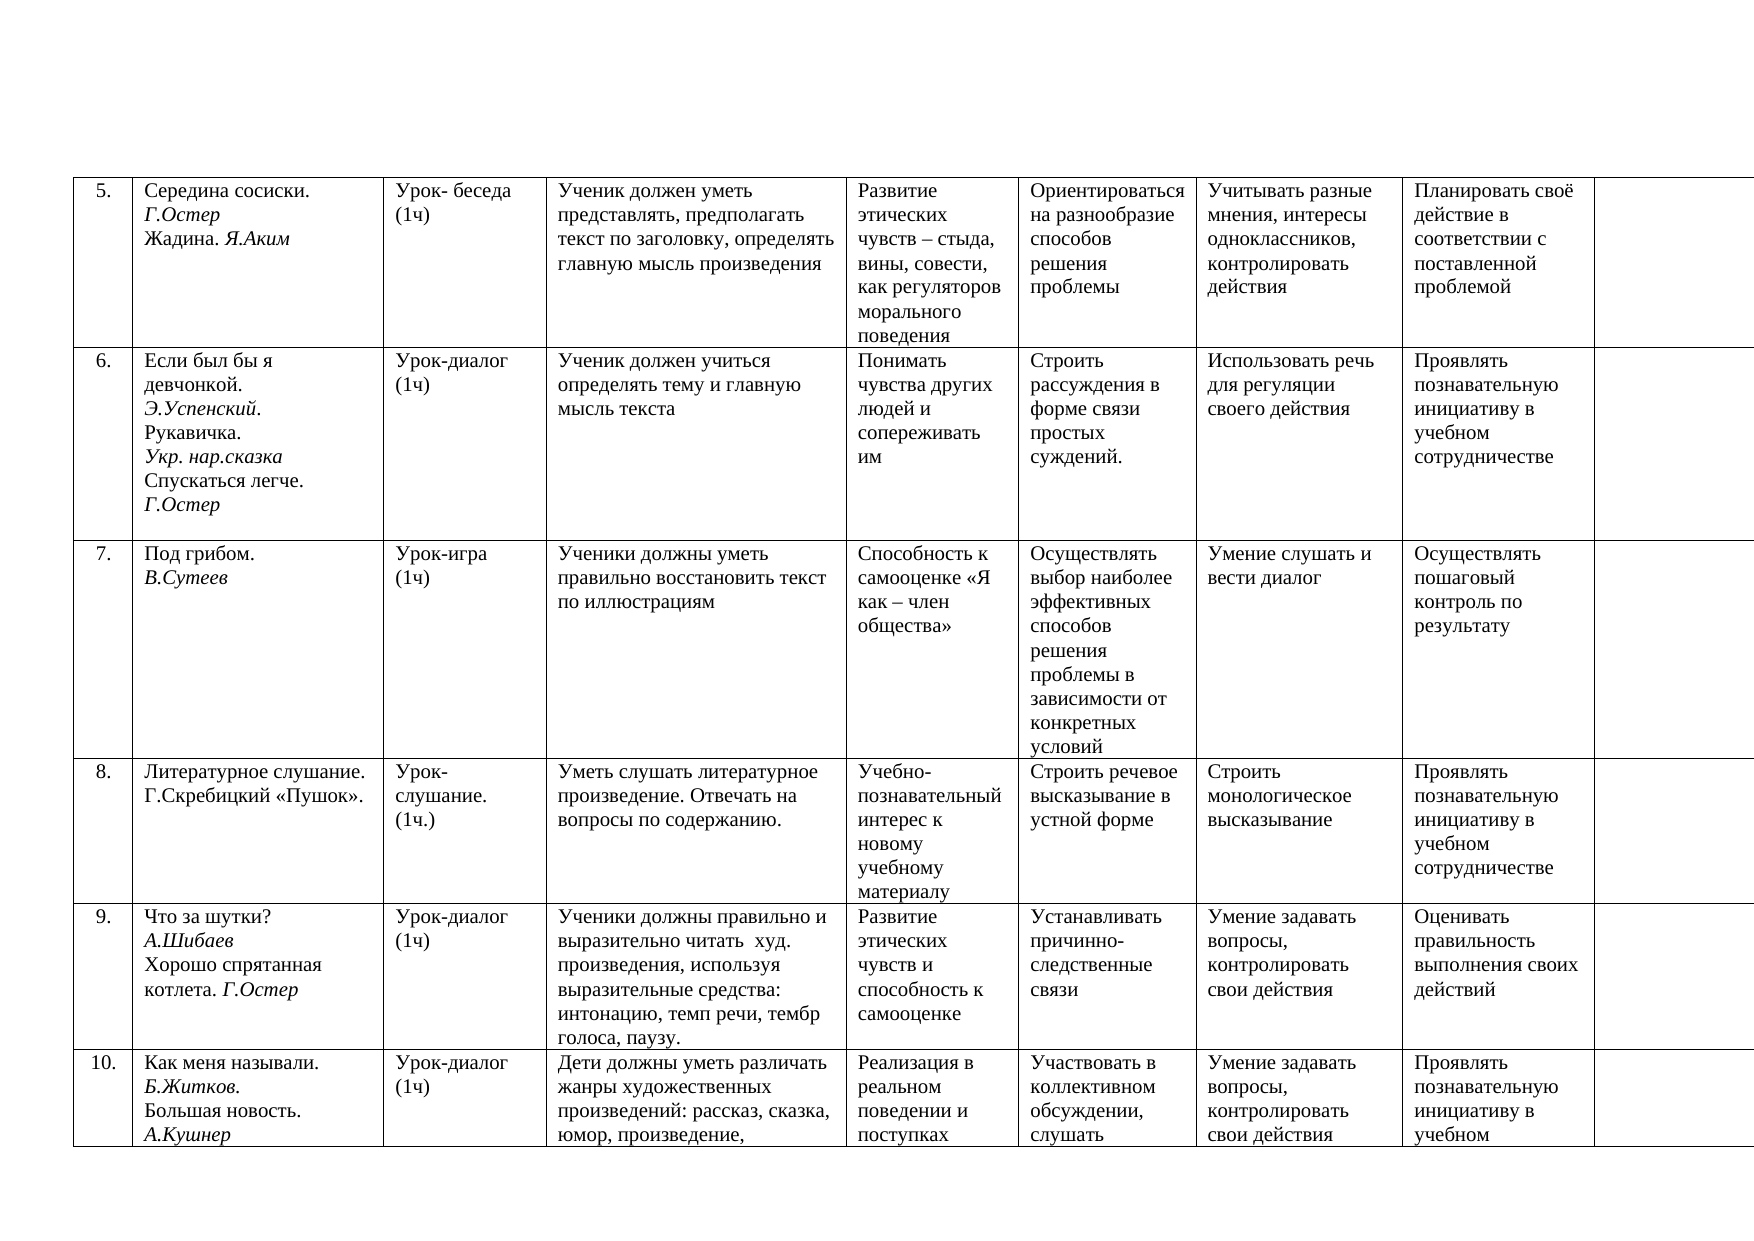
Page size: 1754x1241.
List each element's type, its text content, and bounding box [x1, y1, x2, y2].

table_cell 5. [74, 178, 132, 347]
table_cell Урок-слушание. (1ч.) [384, 759, 546, 903]
table_cell [1595, 348, 1754, 540]
table_cell Планировать своё действие в соответствии с поставленной проблемой [1403, 178, 1594, 347]
table_cell Ориентироваться на разнообразие способов решения проблемы [1019, 178, 1196, 347]
table_cell Оценивать правильность выполнения своих действий [1403, 904, 1594, 1049]
table_cell Устанавливать причинно-следственные связи [1019, 904, 1196, 1049]
table_cell [1595, 1050, 1754, 1146]
table_cell [1595, 178, 1754, 347]
table_cell Учебно-познавательный интерес к новому учебному материалу [847, 759, 1018, 903]
table_cell Урок-игра (1ч) [384, 541, 546, 758]
table_cell 6. [74, 348, 132, 540]
table_cell Проявлять познавательную инициативу в учебном сотрудничестве [1403, 759, 1594, 903]
table_cell Под грибом. В.Сутеев [133, 541, 383, 758]
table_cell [1403, 1050, 1594, 1146]
table_cell Если был бы я девчонкой. Э.Успенский. Рукавичка. Укр. нар.сказка Спускаться легче. Г.Остер [133, 348, 383, 540]
table_cell Ученики должны уметь правильно восстановить текст по иллюстрациям [547, 541, 846, 758]
table_cell [1595, 759, 1754, 903]
table_cell Строить монологическое высказывание [1197, 759, 1402, 903]
table_cell Строить речевое высказывание в устной форме [1019, 759, 1196, 903]
table_cell Осуществлять пошаговый контроль по результату [1403, 541, 1594, 758]
table_cell Понимать чувства других людей и сопереживать им [847, 348, 1018, 540]
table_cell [847, 1050, 1018, 1146]
table_cell Учитывать разные мнения, интересы одноклассников, контролировать действия [1197, 178, 1402, 347]
table_cell 10. [74, 1050, 132, 1146]
table_cell Литературное слушание. Г.Скребицкий «Пушок». [133, 759, 383, 903]
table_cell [133, 1050, 383, 1146]
table_cell [1595, 904, 1754, 1049]
table_cell [1595, 541, 1754, 758]
table_cell Способность к самооценке «Я как – член общества» [847, 541, 1018, 758]
table_cell Осуществлять выбор наиболее эффективных способов решения проблемы в зависимости от конкретных условий [1019, 541, 1196, 758]
table_cell Развитие этических чувств – стыда, вины, совести, как регуляторов морального поведения [847, 178, 1018, 347]
table_cell Уметь слушать литературное произведение. Отвечать на вопросы по содержанию. [547, 759, 846, 903]
table_cell Ученик должен учиться определять тему и главную мысль текста [547, 348, 846, 540]
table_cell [1019, 1050, 1196, 1146]
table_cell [547, 1050, 846, 1146]
table_cell Ученик должен уметь представлять, предполагать текст по заголовку, определять главную мысль произведения [547, 178, 846, 347]
table_cell 7. [74, 541, 132, 758]
table_cell Строить рассуждения в форме связи простых суждений. [1019, 348, 1196, 540]
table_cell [1197, 1050, 1402, 1146]
table_cell Умение слушать и вести диалог [1197, 541, 1402, 758]
table_cell Урок-диалог (1ч) [384, 1050, 546, 1146]
table_cell Середина сосиски. Г.Остер Жадина. Я.Аким [133, 178, 383, 347]
table_cell 8. [74, 759, 132, 903]
table_cell Урок- беседа (1ч) [384, 178, 546, 347]
table_cell Ученики должны правильно и выразительно читать худ. произведения, используя выразительные средства: интонацию, темп речи, тембр голоса, паузу. [547, 904, 846, 1049]
table_cell 9. [74, 904, 132, 1049]
table_cell Развитие этических чувств и способность к самооценке [847, 904, 1018, 1049]
table_cell Что за шутки? А.Шибаев Хорошо спрятанная котлета. Г.Остер [133, 904, 383, 1049]
table_cell Урок-диалог (1ч) [384, 348, 546, 540]
table_cell Умение задавать вопросы, контролировать свои действия [1197, 904, 1402, 1049]
table_cell Урок-диалог (1ч) [384, 904, 546, 1049]
table_cell Использовать речь для регуляции своего действия [1197, 348, 1402, 540]
table_cell Проявлять познавательную инициативу в учебном сотрудничестве [1403, 348, 1594, 540]
